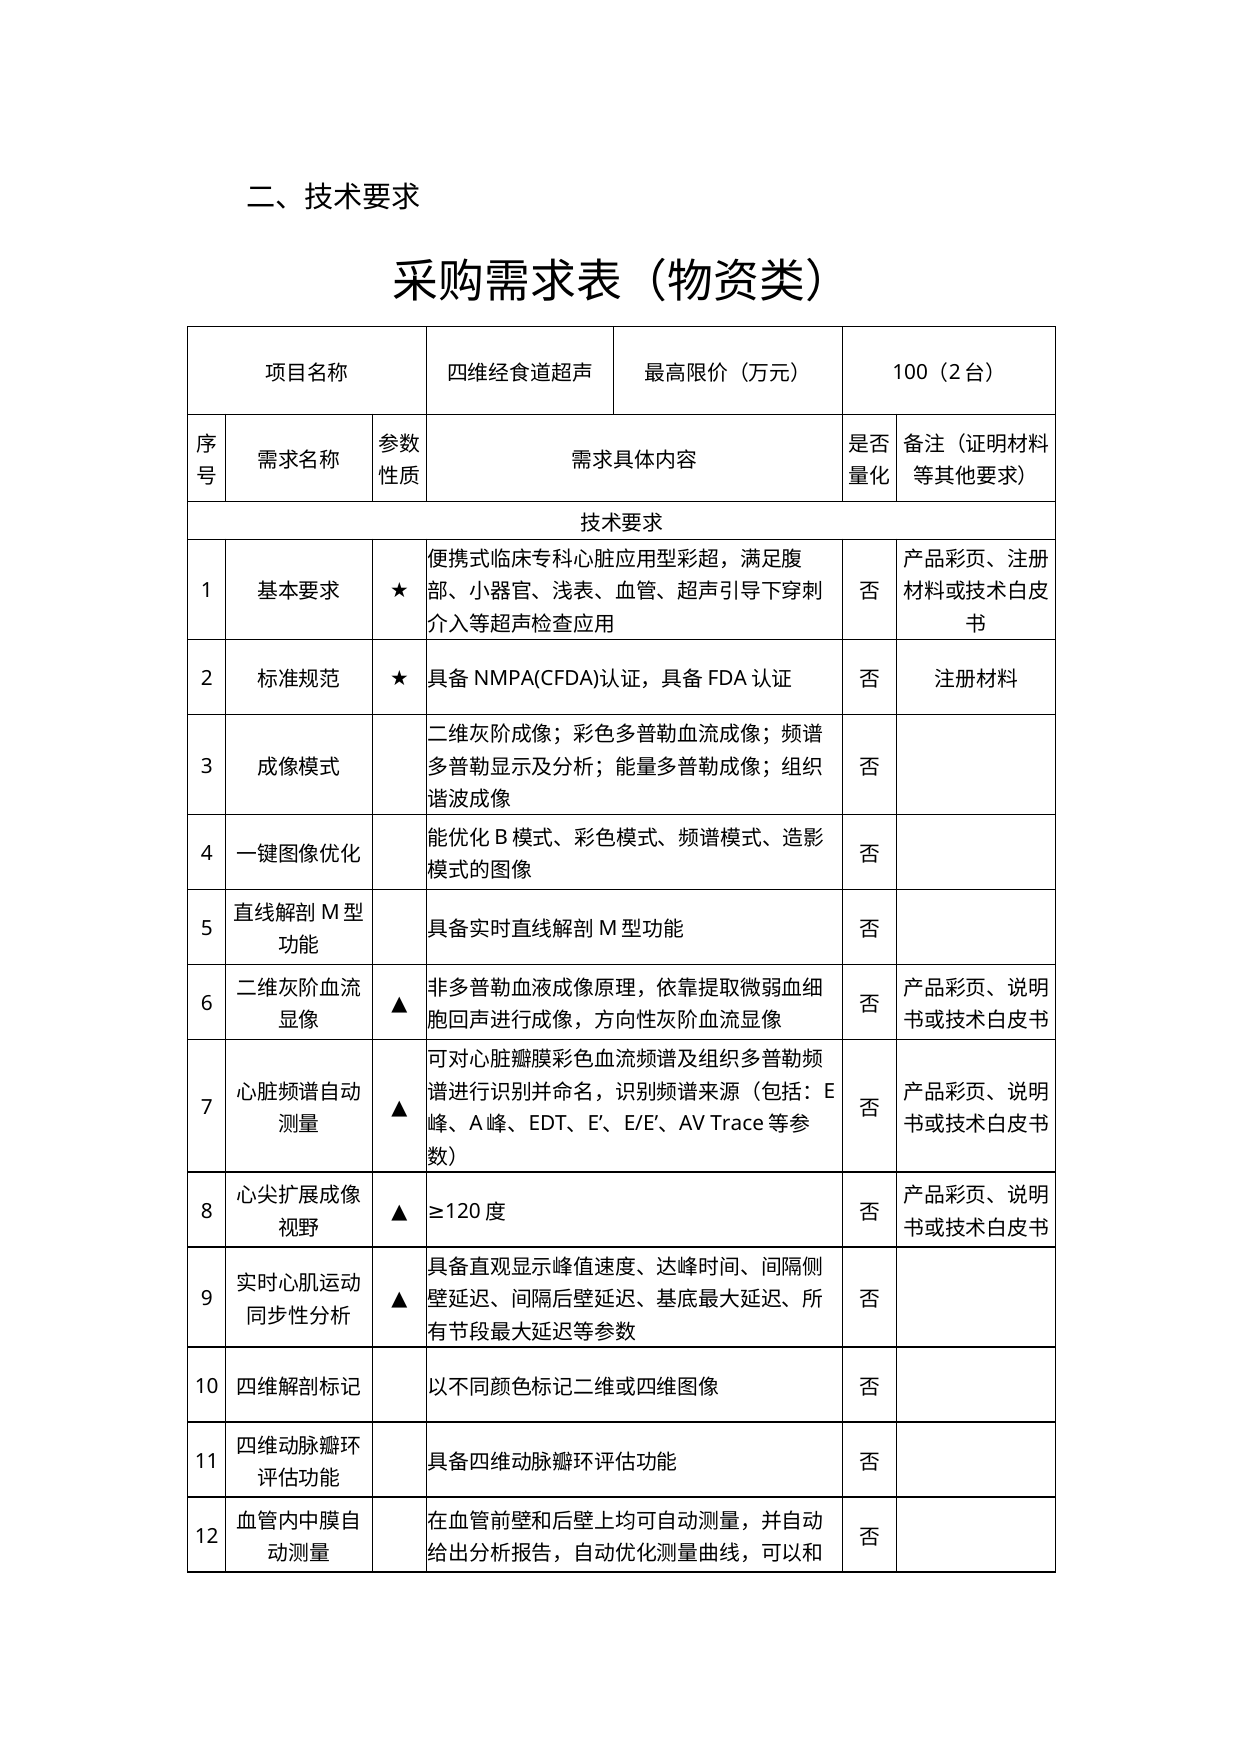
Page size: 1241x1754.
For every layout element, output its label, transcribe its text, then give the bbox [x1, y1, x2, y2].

table_header 采购需求表（物资类） [188, 227, 1056, 326]
table_cell 100（2台） [843, 327, 1055, 413]
table_cell 产品彩页、说明书或技术白皮书 [897, 1173, 1055, 1246]
table_cell [897, 1498, 1055, 1571]
table_cell 具备四维动脉瓣环评估功能 [427, 1423, 842, 1496]
table_cell ★ [373, 540, 426, 639]
table_cell ▲ [373, 965, 426, 1039]
table_cell 12 [188, 1498, 225, 1571]
table_cell 4 [188, 815, 225, 889]
table_cell 四维经食道超声 [427, 327, 613, 413]
table_cell [373, 1423, 426, 1496]
table_cell [897, 715, 1055, 814]
table_cell 序号 [188, 415, 225, 501]
table_cell 实时心肌运动同步性分析 [226, 1248, 372, 1346]
table_cell 6 [188, 965, 225, 1039]
table_cell 非多普勒血液成像原理，依靠提取微弱血细胞回声进行成像，方向性灰阶血流显像 [427, 965, 842, 1039]
table_cell 5 [188, 890, 225, 964]
table_cell 否 [843, 965, 896, 1039]
table_cell 项目名称 [188, 327, 426, 413]
table_cell 成像模式 [226, 715, 372, 814]
table_cell ★ [373, 640, 426, 714]
table_cell 1 [188, 540, 225, 639]
table_cell [897, 1248, 1055, 1346]
table_cell 8 [188, 1173, 225, 1246]
table_cell ▲ [373, 1173, 426, 1246]
table_cell 能优化B模式、彩色模式、频谱模式、造影模式的图像 [427, 815, 842, 889]
table_cell [897, 1423, 1055, 1496]
table_cell 便携式临床专科心脏应用型彩超，满足腹部、小器官、浅表、血管、超声引导下穿刺介入等超声检查应用 [427, 540, 842, 639]
table_cell 否 [843, 1423, 896, 1496]
table_cell ▲ [373, 1040, 426, 1171]
table_cell [897, 1348, 1055, 1421]
table_cell [373, 815, 426, 889]
table_cell 是否量化 [843, 415, 896, 501]
table_cell 11 [188, 1423, 225, 1496]
table_cell 基本要求 [226, 540, 372, 639]
table_cell 2 [188, 640, 225, 714]
table_cell 产品彩页、说明书或技术白皮书 [897, 965, 1055, 1039]
table_cell 否 [843, 1173, 896, 1246]
table_cell 否 [843, 715, 896, 814]
table_cell 二维灰阶成像；彩色多普勒血流成像；频谱多普勒显示及分析；能量多普勒成像；组织谐波成像 [427, 715, 842, 814]
table_cell 具备实时直线解剖M型功能 [427, 890, 842, 964]
subtitle 技术要求 [187, 162, 1053, 227]
table_cell 9 [188, 1248, 225, 1346]
table_cell 四维解剖标记 [226, 1348, 372, 1421]
table_cell 否 [843, 1248, 896, 1346]
table_cell 否 [843, 1498, 896, 1571]
table_cell [373, 1498, 426, 1571]
table_cell 参数性质 [373, 415, 426, 501]
table_cell 7 [188, 1040, 225, 1171]
table_cell 以不同颜色标记二维或四维图像 [427, 1348, 842, 1421]
table_cell 3 [188, 715, 225, 814]
table_cell 标准规范 [226, 640, 372, 714]
table_cell 直线解剖M型功能 [226, 890, 372, 964]
table_cell [373, 890, 426, 964]
table_cell 技术要求 [188, 502, 1055, 538]
table_cell 心尖扩展成像视野 [226, 1173, 372, 1246]
table_cell 血管内中膜自动测量 [226, 1498, 372, 1571]
table_cell 产品彩页、说明书或技术白皮书 [897, 1040, 1055, 1171]
table_cell 备注（证明材料等其他要求） [897, 415, 1055, 501]
table_cell 否 [843, 890, 896, 964]
table_cell 产品彩页、注册材料或技术白皮书 [897, 540, 1055, 639]
table_cell 否 [843, 815, 896, 889]
table_cell 心脏频谱自动测量 [226, 1040, 372, 1171]
table_cell 最高限价（万元） [614, 327, 842, 413]
table_cell 二维灰阶血流显像 [226, 965, 372, 1039]
table_cell [897, 890, 1055, 964]
table_cell 一键图像优化 [226, 815, 372, 889]
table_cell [427, 1498, 842, 1571]
table_cell [373, 715, 426, 814]
table_cell ▲ [373, 1248, 426, 1346]
table_cell 否 [843, 540, 896, 639]
table_cell 否 [843, 1348, 896, 1421]
table_cell 需求名称 [226, 415, 372, 501]
table_cell 需求具体内容 [427, 415, 842, 501]
table_cell 具备NMPA(CFDA)认证，具备FDA认证 [427, 640, 842, 714]
table_cell 10 [188, 1348, 225, 1421]
table_cell 否 [843, 640, 896, 714]
table_cell 具备直观显示峰值速度、达峰时间、间隔侧壁延迟、间隔后壁延迟、基底最大延迟、所有节段最大延迟等参数 [427, 1248, 842, 1346]
table_cell [897, 815, 1055, 889]
table_cell ≥120度 [427, 1173, 842, 1246]
table_cell [373, 1348, 426, 1421]
table_cell 注册材料 [897, 640, 1055, 714]
table_cell 可对心脏瓣膜彩色血流频谱及组织多普勒频谱进行识别并命名，识别频谱来源（包括：E峰、A峰、EDT、E’、E/E’、AV Trace等参数） [427, 1040, 842, 1171]
table_cell 四维动脉瓣环评估功能 [226, 1423, 372, 1496]
table_cell 否 [843, 1040, 896, 1171]
